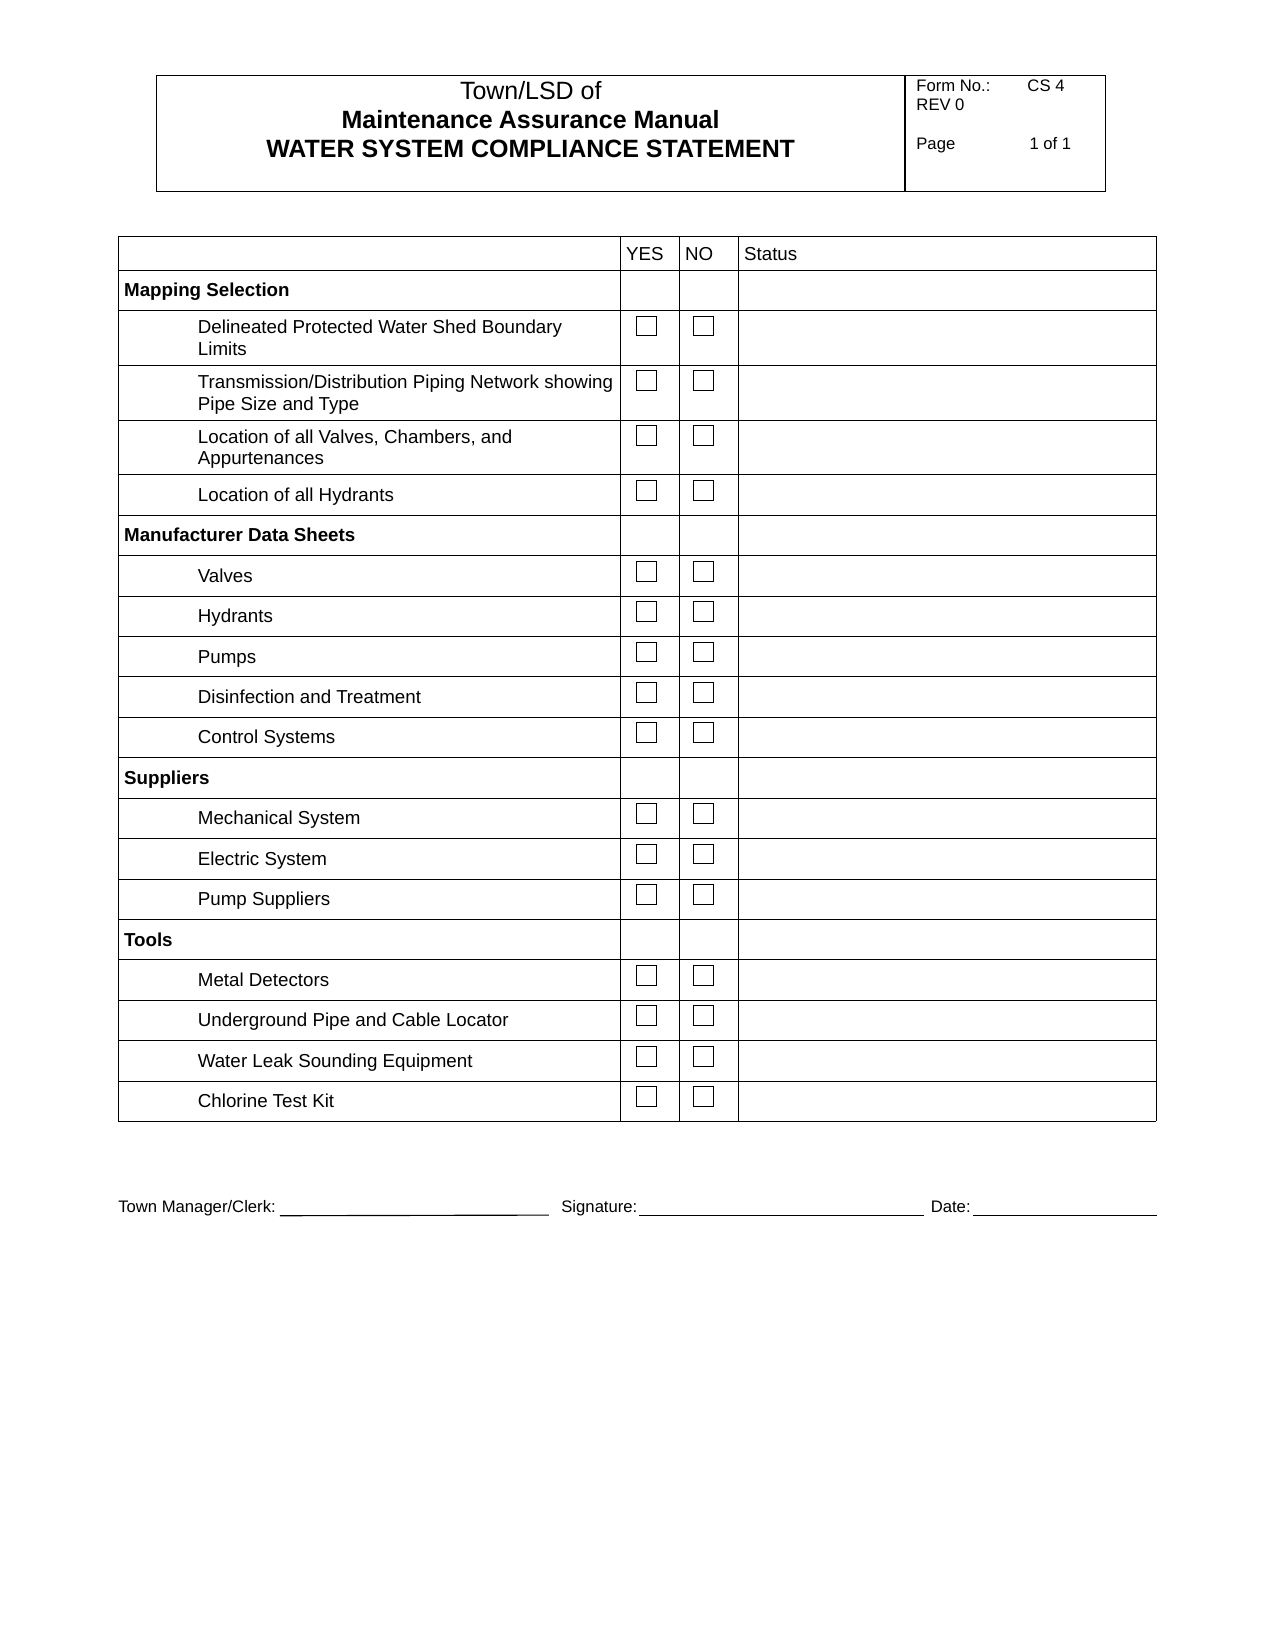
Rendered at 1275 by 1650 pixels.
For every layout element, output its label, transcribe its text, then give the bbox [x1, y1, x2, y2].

table_header YES [621, 237, 679, 269]
text Town Manager/Clerk: Signature: Date: [118, 1197, 1157, 1216]
table_cell [621, 516, 679, 555]
table_cell [680, 516, 738, 555]
table_cell [739, 637, 1156, 676]
table_cell [739, 421, 1156, 474]
table_cell [739, 311, 1156, 365]
table_cell [680, 271, 738, 310]
table_cell [680, 1041, 738, 1081]
table_cell [739, 556, 1156, 596]
table_cell Transmission/Distribution Piping Network showing Pipe Size and Type [119, 366, 620, 419]
table_header NO [680, 237, 738, 269]
table_cell Electric System [119, 839, 620, 878]
table_cell Valves [119, 556, 620, 596]
table_cell [680, 920, 738, 959]
table_cell [680, 880, 738, 919]
table_cell Location of all Valves, Chambers, and Appurtenances [119, 421, 620, 474]
table_cell [680, 597, 738, 636]
table_cell [680, 366, 738, 419]
table_cell Disinfection and Treatment [119, 677, 620, 717]
table_cell Location of all Hydrants [119, 475, 620, 515]
table_header Status [739, 237, 1156, 269]
table_cell Pumps [119, 637, 620, 676]
table_cell [739, 475, 1156, 515]
table_cell [739, 597, 1156, 636]
table_cell Water Leak Sounding Equipment [119, 1041, 620, 1081]
table_cell Underground Pipe and Cable Locator [119, 1001, 620, 1040]
table_cell [621, 1082, 679, 1121]
table_cell [621, 1001, 679, 1040]
table_cell [739, 1001, 1156, 1040]
table_cell [739, 920, 1156, 959]
table_cell Pump Suppliers [119, 880, 620, 919]
table_cell [621, 556, 679, 596]
table_cell [621, 597, 679, 636]
table_cell [739, 271, 1156, 310]
table_cell Control Systems [119, 718, 620, 757]
table_cell [621, 475, 679, 515]
table_cell [621, 718, 679, 757]
table_cell [680, 677, 738, 717]
table_cell [680, 758, 738, 798]
table_cell [739, 718, 1156, 757]
table_cell [621, 960, 679, 1000]
table_cell [621, 271, 679, 310]
table_header [119, 237, 620, 269]
table_cell [739, 839, 1156, 878]
table_cell Tools [119, 920, 620, 959]
table_cell [680, 799, 738, 838]
table_cell [680, 556, 738, 596]
table_cell Metal Detectors [119, 960, 620, 1000]
table_cell [621, 758, 679, 798]
table_cell [621, 880, 679, 919]
table_cell [621, 311, 679, 365]
table_cell [739, 366, 1156, 419]
table_cell [680, 421, 738, 474]
table_cell [680, 1082, 738, 1121]
table_cell Mapping Selection [119, 271, 620, 310]
table_cell [680, 475, 738, 515]
table_cell [680, 637, 738, 676]
table_cell [680, 311, 738, 365]
table_cell [621, 677, 679, 717]
table_cell [621, 1041, 679, 1081]
table_cell [739, 1041, 1156, 1081]
table_cell [621, 920, 679, 959]
table_cell Delineated Protected Water Shed Boundary Limits [119, 311, 620, 365]
table_cell [680, 960, 738, 1000]
table_cell [680, 839, 738, 878]
table_cell Hydrants [119, 597, 620, 636]
table_cell [621, 366, 679, 419]
table_cell Suppliers [119, 758, 620, 798]
table_cell [621, 421, 679, 474]
table_cell [621, 839, 679, 878]
table_cell [621, 799, 679, 838]
table_cell [739, 960, 1156, 1000]
table_cell [739, 880, 1156, 919]
table_cell [621, 637, 679, 676]
table_cell Mechanical System [119, 799, 620, 838]
table_cell [739, 799, 1156, 838]
table_cell [680, 1001, 738, 1040]
table_cell [739, 758, 1156, 798]
table_cell [739, 1082, 1156, 1121]
table_cell Manufacturer Data Sheets [119, 516, 620, 555]
table_cell Chlorine Test Kit [119, 1082, 620, 1121]
table_cell [680, 718, 738, 757]
table_cell [739, 677, 1156, 717]
table_cell [739, 516, 1156, 555]
